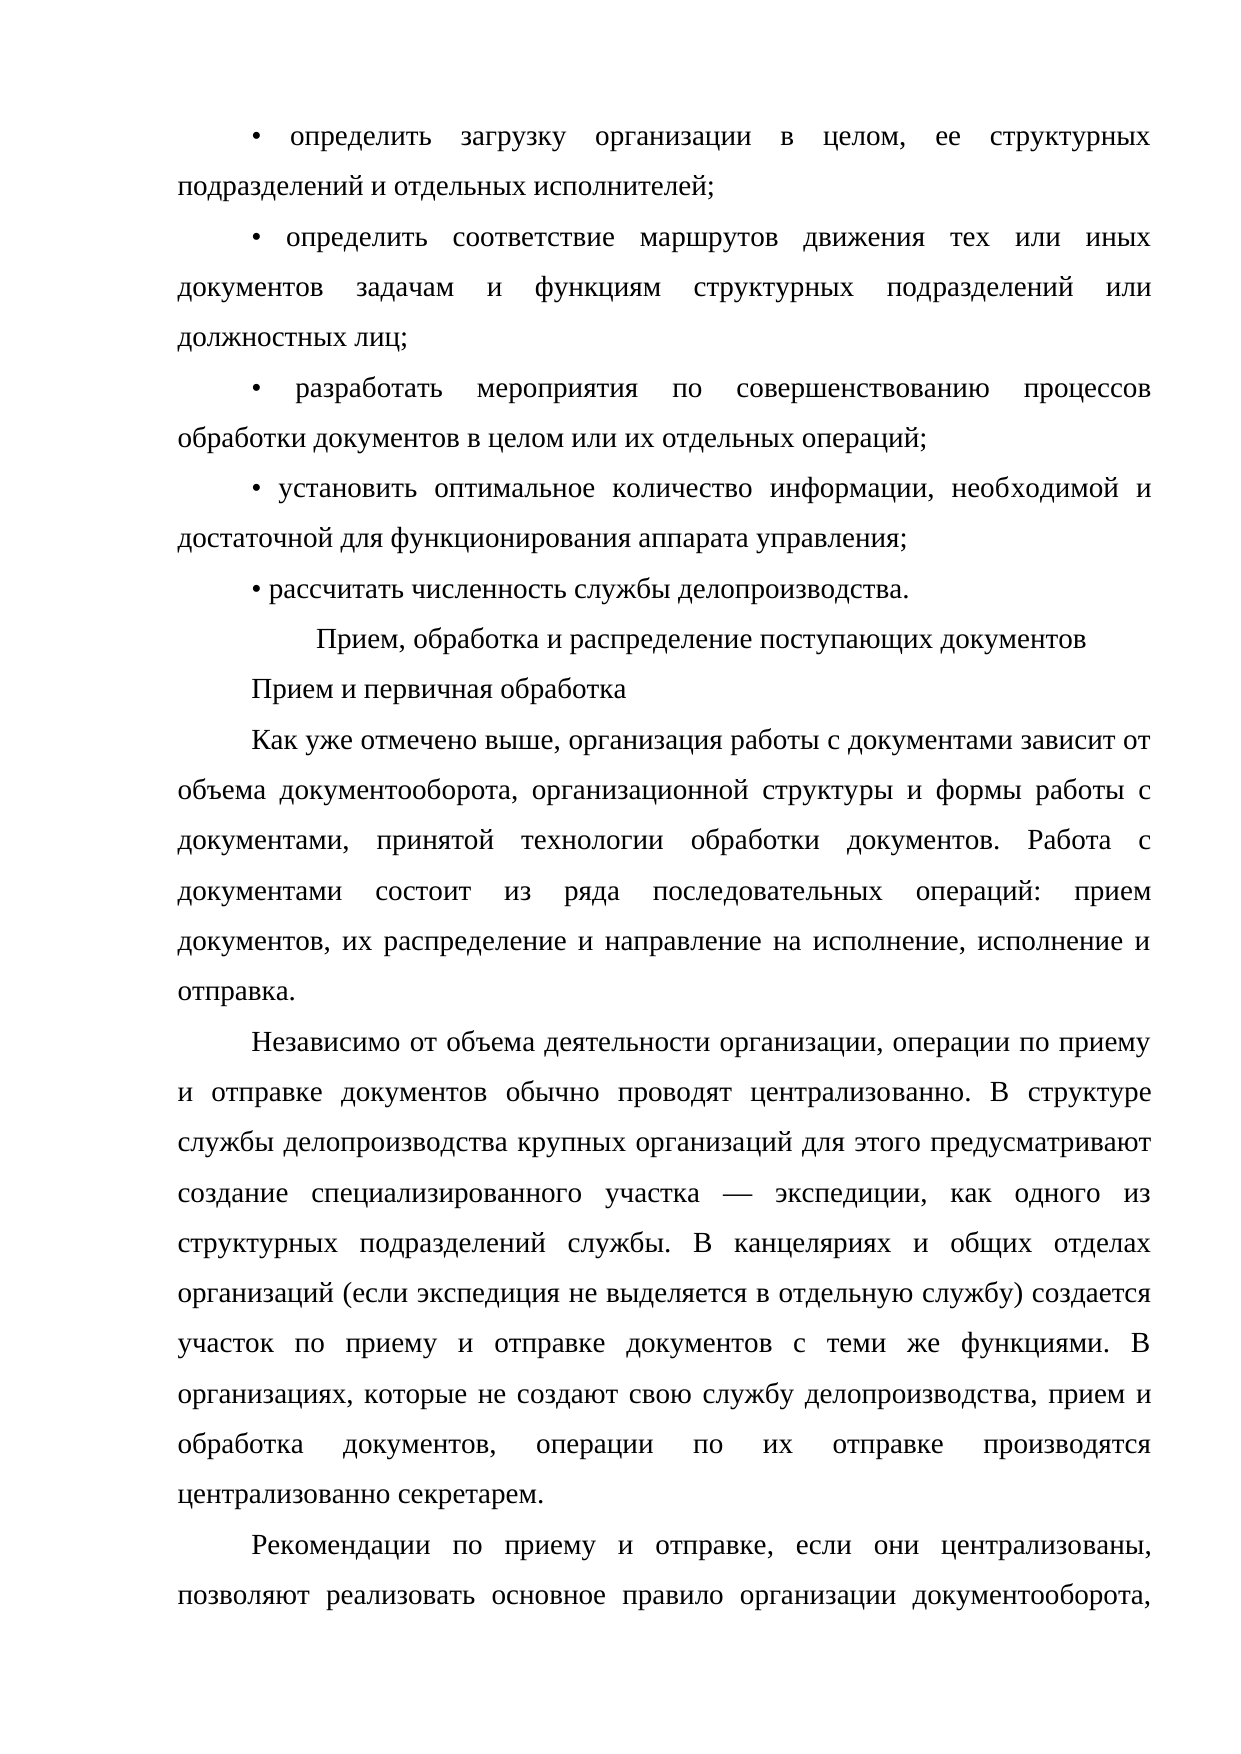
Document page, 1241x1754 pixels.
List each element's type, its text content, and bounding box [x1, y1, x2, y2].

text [177, 1527, 1152, 1611]
text Независимо от объема деятельности организации, операции по приему и отправке документов обычно проводят централизованно. В структуре службы делопроизводства крупных организаций для этого предусматривают создание специализированного участка — экспедиции, как одного из структурных подразделений службы. В канцеляриях и общих отделах организаций (если экспедиция не выделяется в отдельную службу) создается участок по приему и отправке документов с теми же функциями. В организациях, которые не создают свою службу делопроизводства, прием и обработка документов, операции по их отправке производятся централизованно секретарем. [177, 1024, 1152, 1510]
subtitle Прием и первичная обработка [177, 672, 1152, 705]
subtitle Прием, обработка и распределение поступающих документов [177, 621, 1152, 655]
text • определить соответствие маршрутов движения тех или иных документов задачам и функциям структурных подразделений или должностных лиц; [177, 219, 1152, 353]
text Как уже отмечено выше, организация работы с документами зависит от объема документооборота, организационной структуры и формы работы с документами, принятой технологии обработки документов. Работа с документами состоит из ряда последовательных операций: прием документов, их распределение и направление на исполнение, исполнение и отправка. [177, 722, 1152, 1007]
text • рассчитать численность службы делопроизводства. [177, 571, 1152, 604]
text • определить загрузку организации в целом, ее структурных подразделений и отдельных исполнителей; [177, 118, 1152, 202]
text • разработать мероприятия по совершенствованию процессов обработки документов в целом или их отдельных операций; [177, 370, 1152, 453]
text • установить оптимальное количество информации, необходимой и достаточной для функционирования аппарата управления; [177, 470, 1152, 554]
